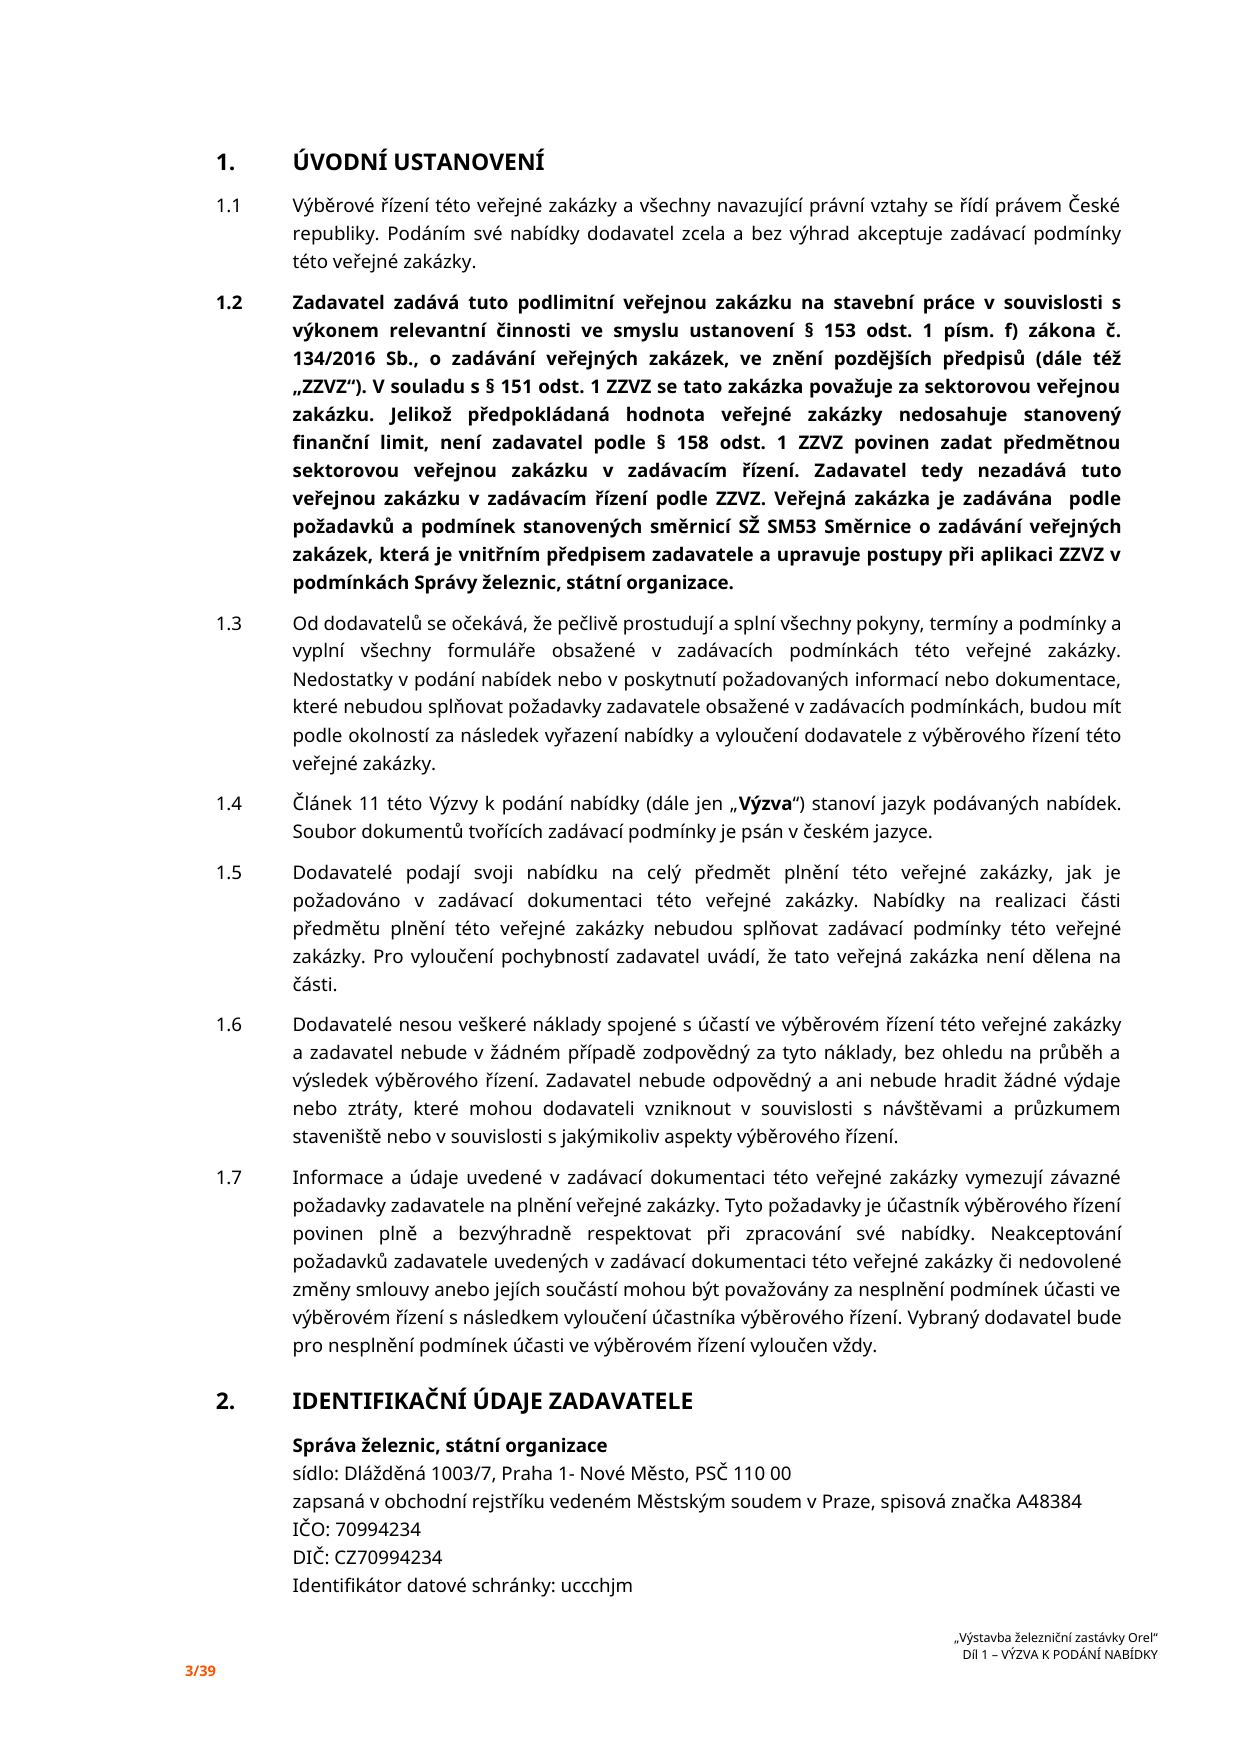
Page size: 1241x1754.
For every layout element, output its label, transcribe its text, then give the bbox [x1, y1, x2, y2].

text Dodavatelé nesou veškeré náklady spojené s účastí ve výběrovém řízení této veřejné zakázky a zadavatel nebude v žádném případě zodpovědný za tyto náklady, bez ohledu na průběh a výsledek výběrového řízení. Zadavatel nebude odpovědný a ani nebude hradit žádné výdaje nebo ztráty, které mohou dodavateli vzniknout v souvislosti s návštěvami a průzkumem staveniště nebo v souvislosti s jakýmikoliv aspekty výběrového řízení. [216, 1012, 1122, 1149]
text Výběrové řízení této veřejné zakázky a všechny navazující právní vztahy se řídí právem České republiky. Podáním své nabídky dodavatel zcela a bez výhrad akceptuje zadávací podmínky této veřejné zakázky. [216, 192, 1122, 274]
text ÚVODNÍ USTANOVENÍ [216, 146, 1122, 177]
text Dodavatelé podají svoji nabídku na celý předmět plnění této veřejné zakázky, jak je požadováno v zadávací dokumentaci této veřejné zakázky. Nabídky na realizaci části předmětu plnění této veřejné zakázky nebudou splňovat zadávací podmínky této veřejné zakázky. Pro vyloučení pochybností zadavatel uvádí, že tato veřejná zakázka není dělena na části. [216, 859, 1122, 997]
text IDENTIFIKAČNÍ ÚDAJE ZADAVATELE [216, 1385, 1122, 1417]
text Správa železnic, státní organizace [292, 1432, 1122, 1458]
text sídlo: Dlážděná 1003/7, Praha 1- Nové Město, PSČ 110 00 [292, 1460, 1122, 1486]
text IČO: 70994234 [292, 1516, 1122, 1542]
text DIČ: CZ70994234 [292, 1544, 1122, 1570]
text Článek 11 této Výzvy k podání nabídky (dále jen „Výzva“) stanoví jazyk podávaných nabídek. Soubor dokumentů tvořících zadávací podmínky je psán v českém jazyce. [216, 790, 1122, 844]
text zapsaná v obchodní rejstříku vedeném Městským soudem v Praze, spisová značka A48384 [292, 1488, 1122, 1514]
text Informace a údaje uvedené v zadávací dokumentaci této veřejné zakázky vymezují závazné požadavky zadavatele na plnění veřejné zakázky. Tyto požadavky je účastník výběrového řízení povinen plně a bezvýhradně respektovat při zpracování své nabídky. Neakceptování požadavků zadavatele uvedených v zadávací dokumentaci této veřejné zakázky či nedovolené změny smlouvy anebo jejích součástí mohou být považovány za nesplnění podmínek účasti ve výběrovém řízení s následkem vyloučení účastníka výběrového řízení. Vybraný dodavatel bude pro nesplnění podmínek účasti ve výběrovém řízení vyloučen vždy. [216, 1164, 1122, 1358]
text Od dodavatelů se očekává, že pečlivě prostudují a splní všechny pokyny, termíny a podmínky a vyplní všechny formuláře obsažené v zadávacích podmínkách této veřejné zakázky. Nedostatky v podání nabídek nebo v poskytnutí požadovaných informací nebo dokumentace, které nebudou splňovat požadavky zadavatele obsažené v zadávacích podmínkách, budou mít podle okolností za následek vyřazení nabídky a vyloučení dodavatele z výběrového řízení této veřejné zakázky. [216, 610, 1122, 775]
text Identifikátor datové schránky: uccchjm [292, 1572, 1122, 1598]
text Zadavatel zadává tuto podlimitní veřejnou zakázku na stavební práce v souvislosti s výkonem relevantní činnosti ve smyslu ustanovení § 153 odst. 1 písm. f) zákona č. 134/2016 Sb., o zadávání veřejných zakázek, ve znění pozdějších předpisů (dále též „ZZVZ“). V souladu s § 151 odst. 1 ZZVZ se tato zakázka považuje za sektorovou veřejnou zakázku. Jelikož předpokládaná hodnota veřejné zakázky nedosahuje stanovený finanční limit, není zadavatel podle § 158 odst. 1 ZZVZ povinen zadat předmětnou sektorovou veřejnou zakázku v zadávacím řízení. Zadavatel tedy nezadává tuto veřejnou zakázku v zadávacím řízení podle ZZVZ. Veřejná zakázka je zadávána podle požadavků a podmínek stanovených směrnicí SŽ SM53 Směrnice o zadávání veřejných zakázek, která je vnitřním předpisem zadavatele a upravuje postupy při aplikaci ZZVZ v podmínkách Správy železnic, státní organizace. [216, 289, 1122, 595]
